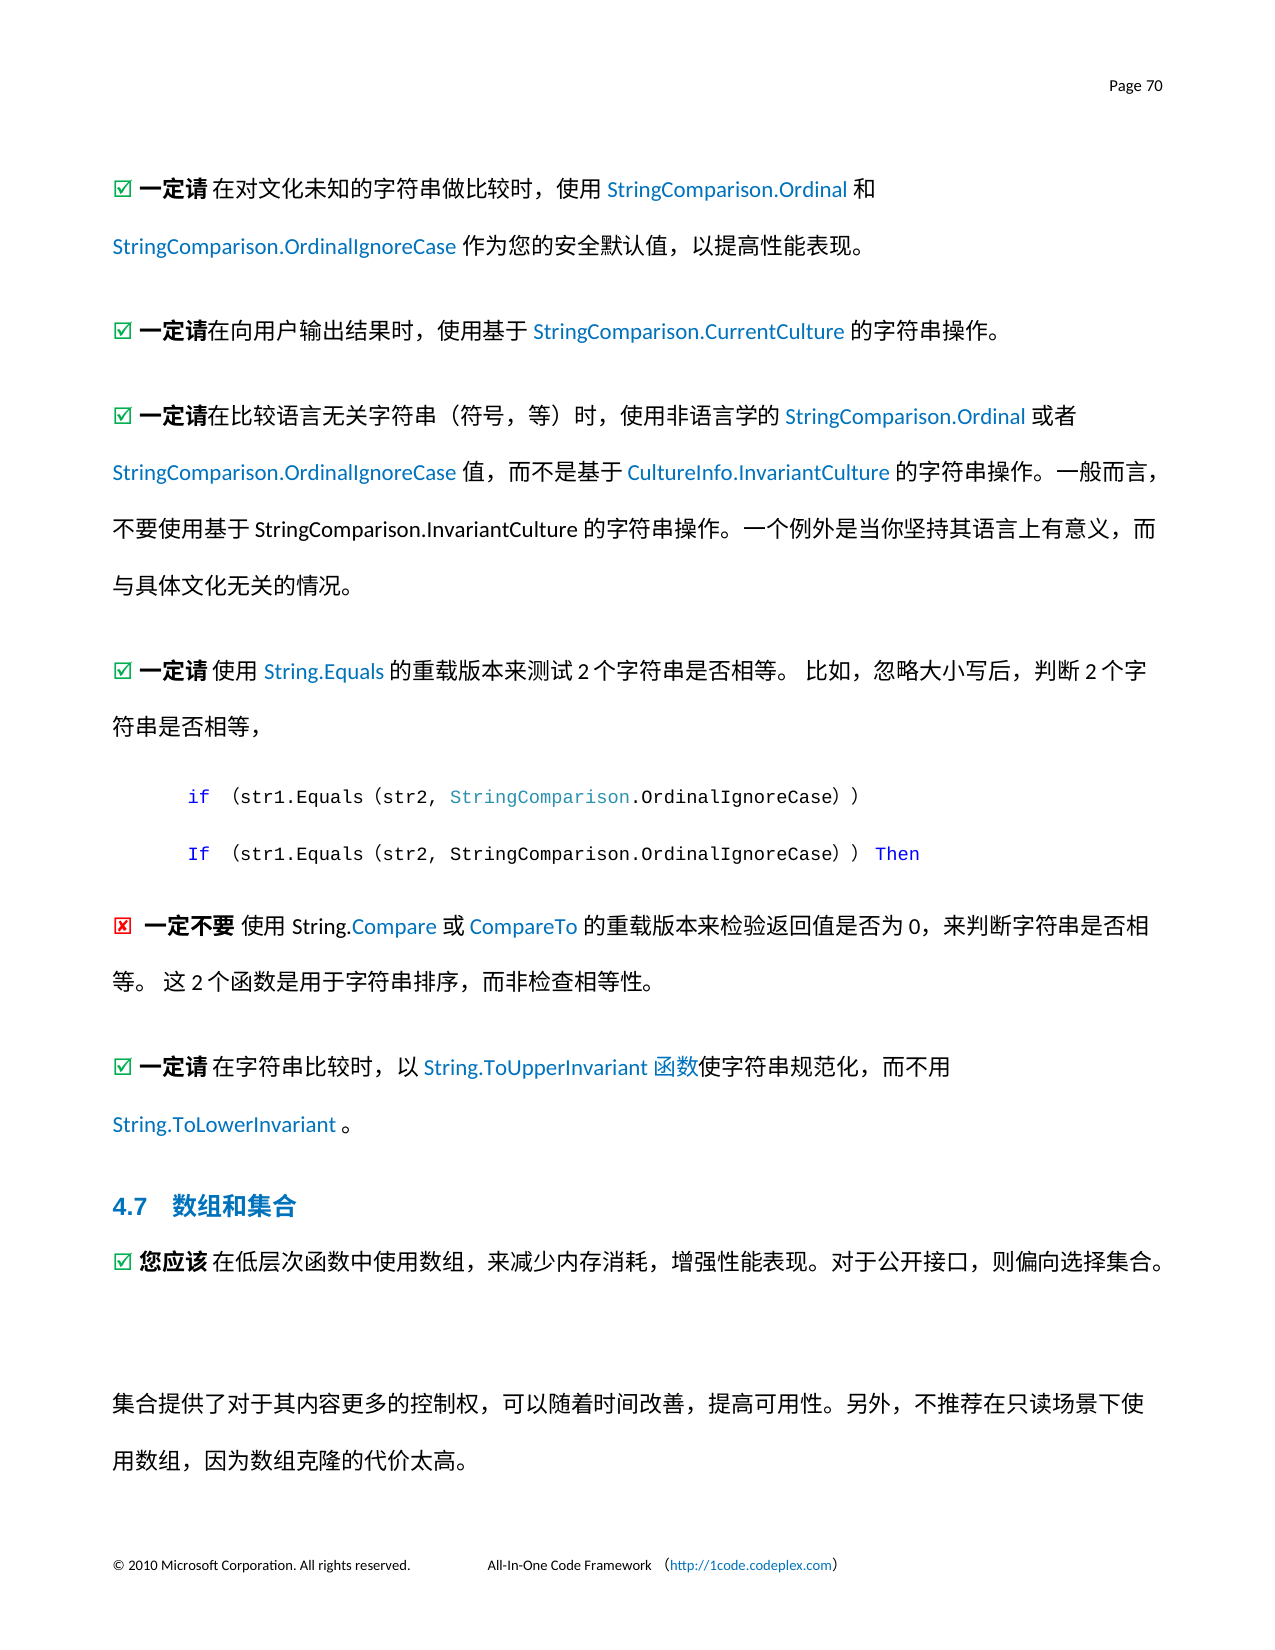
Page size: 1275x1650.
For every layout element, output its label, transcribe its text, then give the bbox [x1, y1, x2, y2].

text 一定不要 使用 String.Compare 或CompareTo 的重载版本来检验返回值是否为0，来判断字符串是否相等。 这2个函数是用于字符串排序，而非检查相等性。 [112, 896, 1162, 1009]
text 一定请在向用户输出结果时，使用基于StringComparison.CurrentCulture 的字符串操作。 [112, 301, 1162, 357]
text If （str1.Equals（str2, StringComparison.OrdinalIgnoreCase）） Then [187, 839, 1162, 867]
text 一定请在比较语言无关字符串（符号，等）时，使用非语言学的StringComparison.Ordinal 或者StringComparison.OrdinalIgnoreCase 值，而不是基于CultureInfo.InvariantCulture 的字符串操作。一般而言，不要使用基于StringComparison.InvariantCulture的字符串操作。一个例外是当你坚持其语言上有意义，而与具体文化无关的情况。 [112, 386, 1162, 612]
subtitle 数组和集合 [112, 1176, 1162, 1232]
text 一定请 在对文化未知的字符串做比较时，使用StringComparison.Ordinal 和StringComparison.OrdinalIgnoreCase 作为您的安全默认值，以提高性能表现。 [112, 159, 1162, 272]
text 一定请 使用 String.Equals 的重载版本来测试2个字符串是否相等。 比如，忽略大小写后，判断2个字符串是否相等， [112, 641, 1162, 754]
text 您应该 在低层次函数中使用数组，来减少内存消耗，增强性能表现。对于公开接口，则偏向选择集合。 [112, 1232, 1162, 1346]
text 集合提供了对于其内容更多的控制权，可以随着时间改善，提高可用性。另外，不推荐在只读场景下使用数组，因为数组克隆的代价太高。 [112, 1374, 1162, 1487]
text if （str1.Equals（str2, StringComparison.OrdinalIgnoreCase）） [187, 782, 1162, 811]
text 一定请 在字符串比较时，以String.ToUpperInvariant函数使字符串规范化，而不用String.ToLowerInvariant 。 [112, 1037, 1162, 1151]
